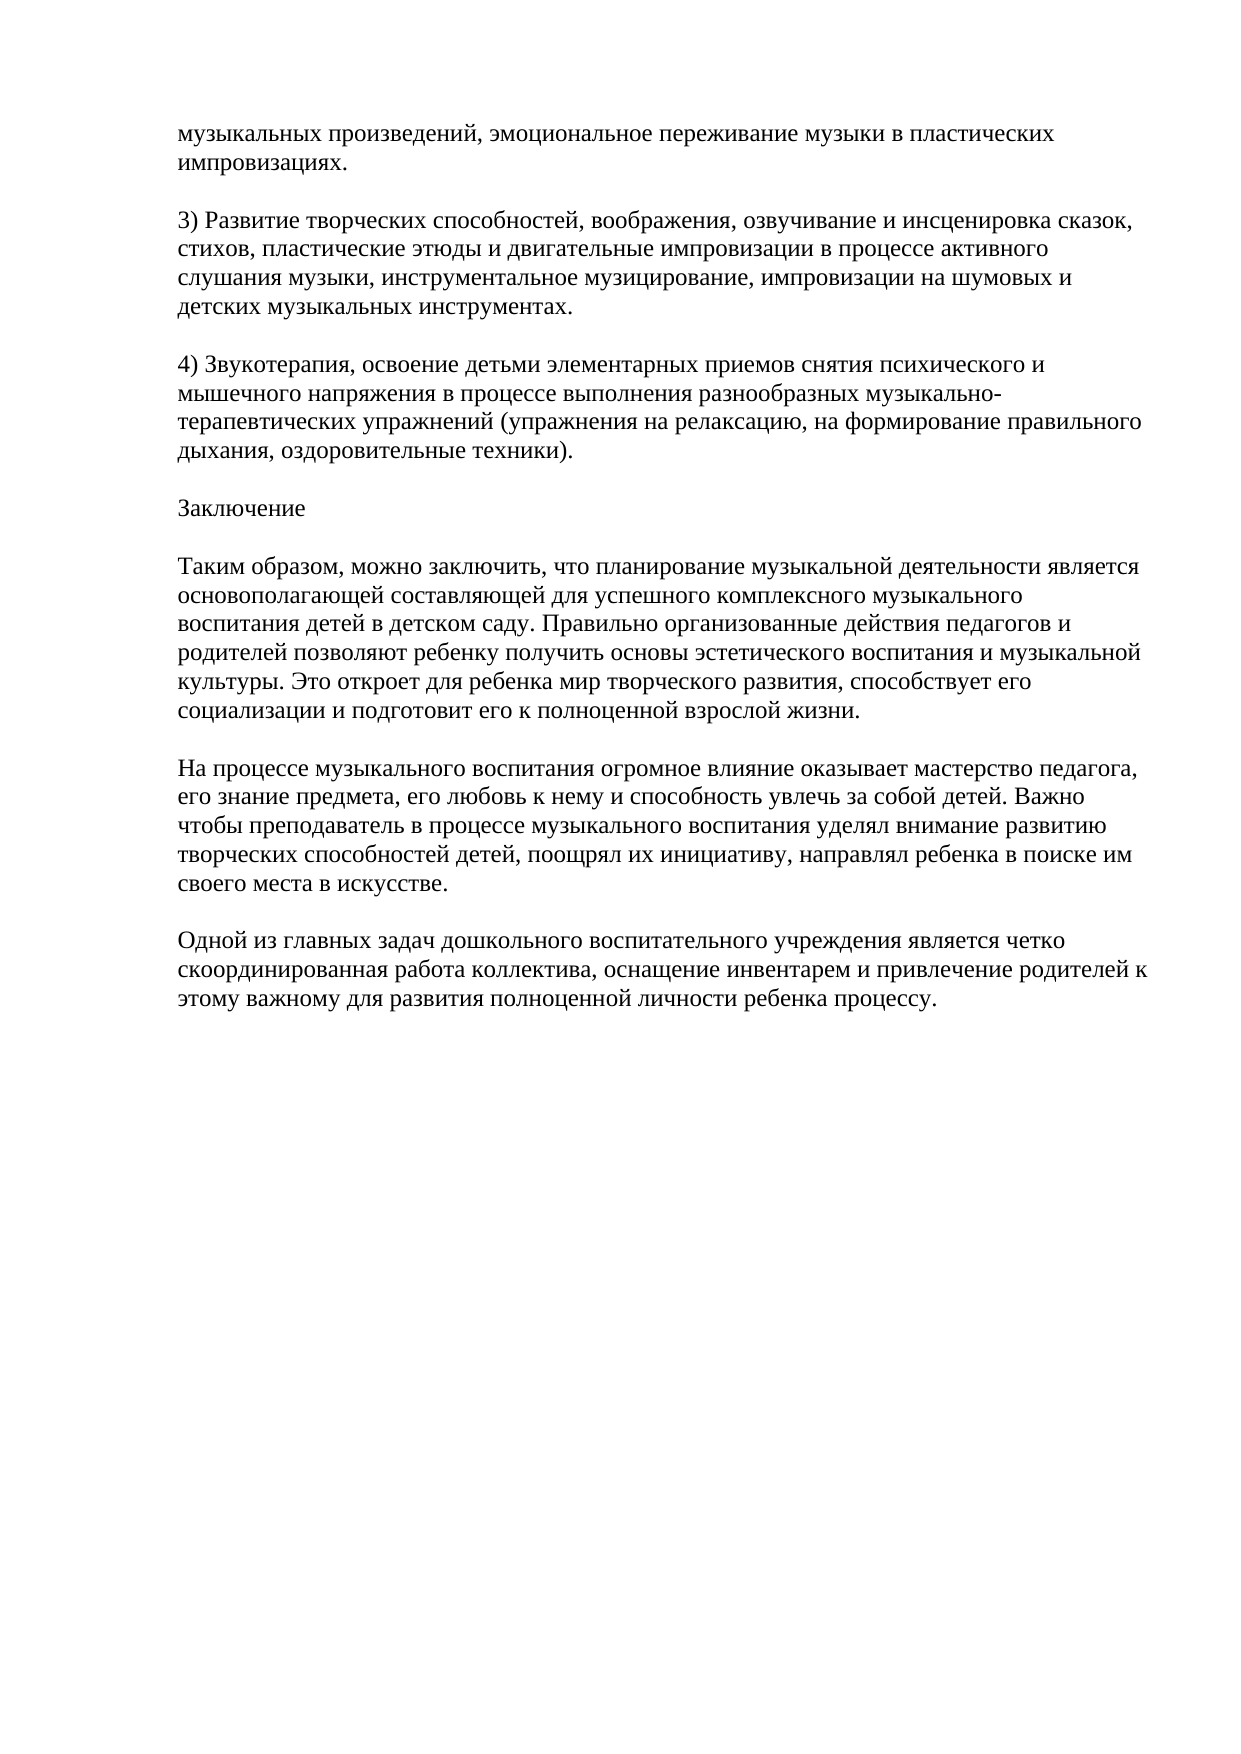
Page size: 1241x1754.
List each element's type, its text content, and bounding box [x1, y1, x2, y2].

text Заключение [177, 493, 1152, 522]
text 3) Развитие творческих способностей, воображения, озвучивание и инсценировка сказок, стихов, пластические этюды и двигательные импровизации в процессе активного слушания музыки, инструментальное музицирование, импровизации на шумовых и детских музыкальных инструментах. [177, 205, 1152, 320]
text На процессе музыкального воспитания огромное влияние оказывает мастерство педагога, его знание предмета, его любовь к нему и способность увлечь за собой детей. Важно чтобы преподаватель в процессе музыкального воспитания уделял внимание развитию творческих способностей детей, поощрял их инициативу, направлял ребенка в поиске им своего места в искусстве. [177, 753, 1152, 896]
text 4) Звукотерапия, освоение детьми элементарных приемов снятия психического и мышечного напряжения в процессе выполнения разнообразных музыкально-терапевтических упражнений (упражнения на релаксацию, на формирование правильного дыхания, оздоровительные техники). [177, 349, 1152, 464]
text Таким образом, можно заключить, что планирование музыкальной деятельности является основополагающей составляющей для успешного комплексного музыкального воспитания детей в детском саду. Правильно организованные действия педагогов и родителей позволяют ребенку получить основы эстетического воспитания и музыкальной культуры. Это откроет для ребенка мир творческого развития, способствует его социализации и подготовит его к полноценной взрослой жизни. [177, 551, 1152, 723]
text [177, 118, 1152, 176]
text Одной из главных задач дошкольного воспитательного учреждения является четко скоординированная работа коллектива, оснащение инвентарем и привлечение родителей к этому важному для развития полноценной личности ребенка процессу. [177, 926, 1152, 1012]
